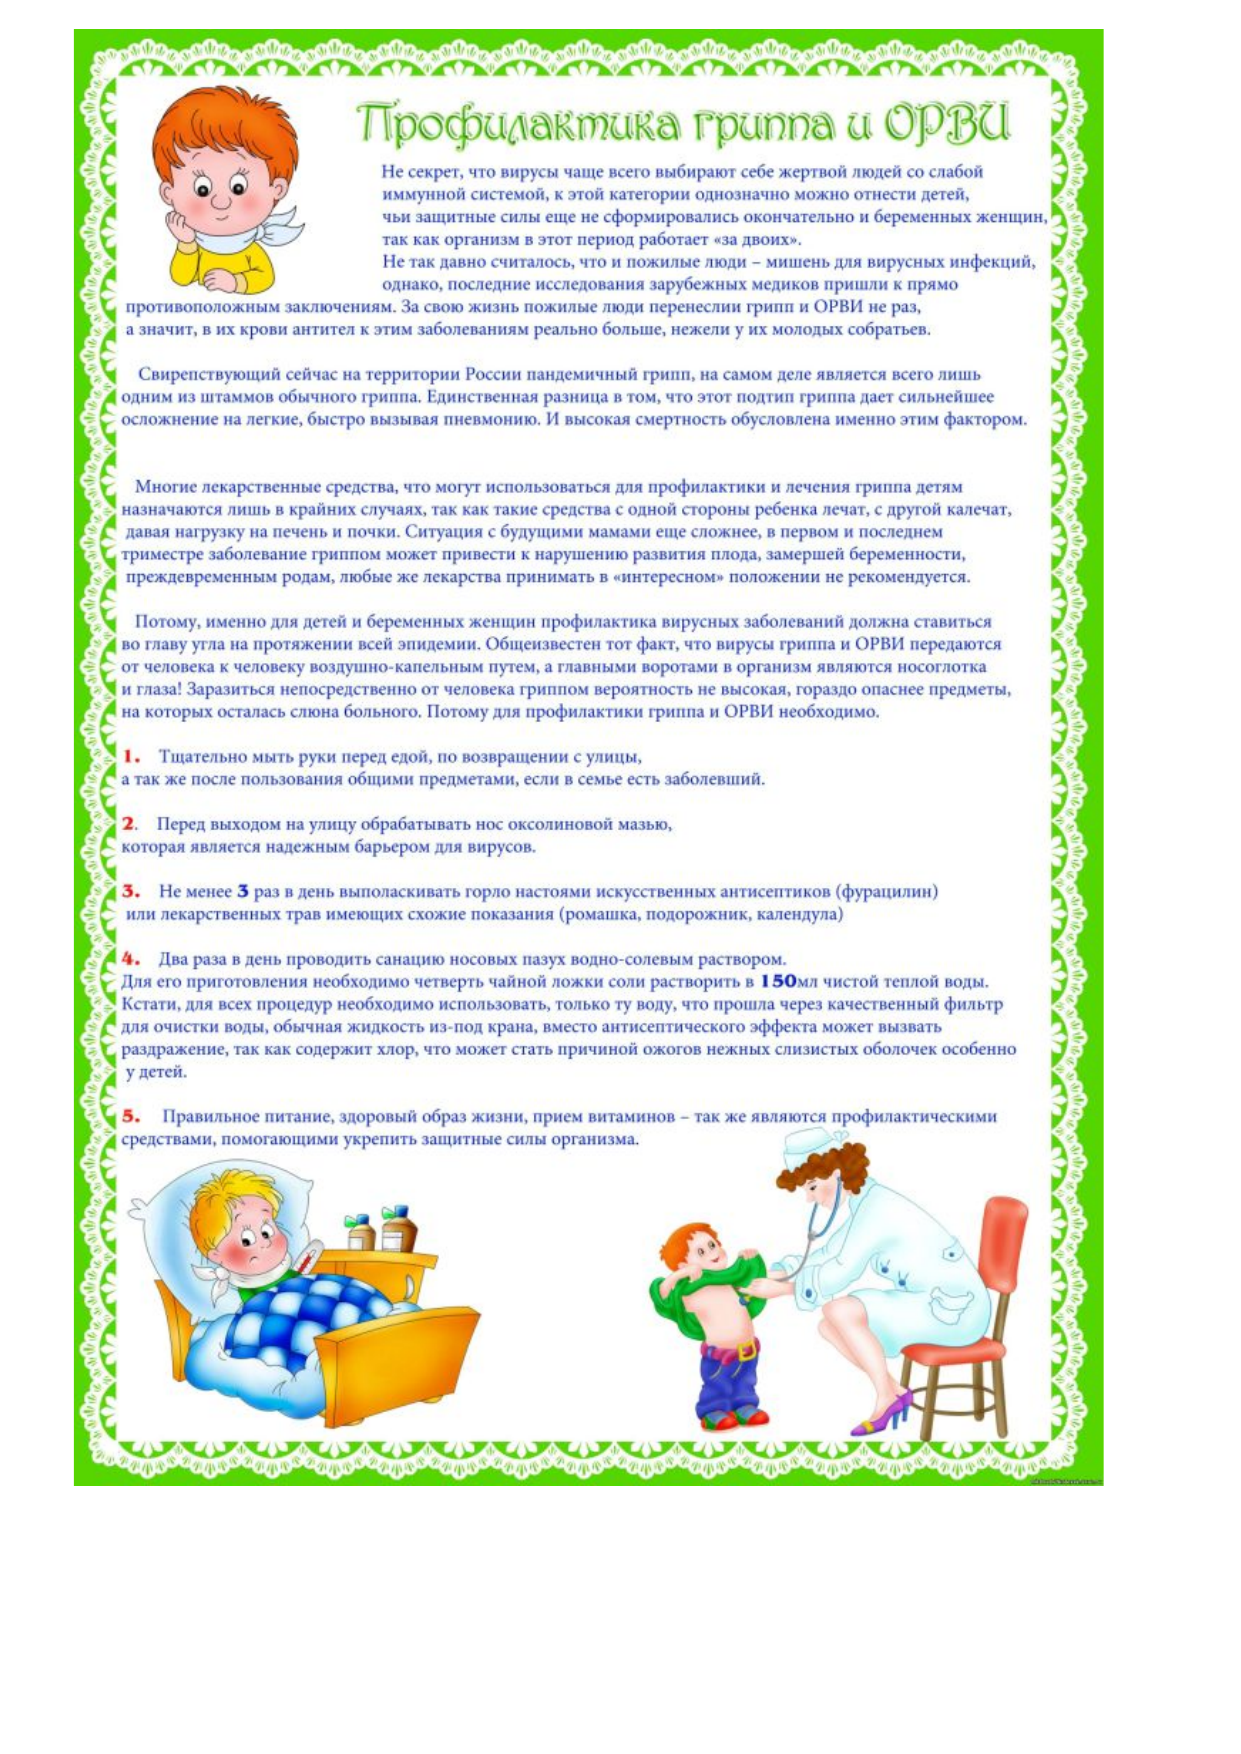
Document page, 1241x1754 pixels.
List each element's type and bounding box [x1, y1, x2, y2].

picture [73, 29, 1104, 1486]
